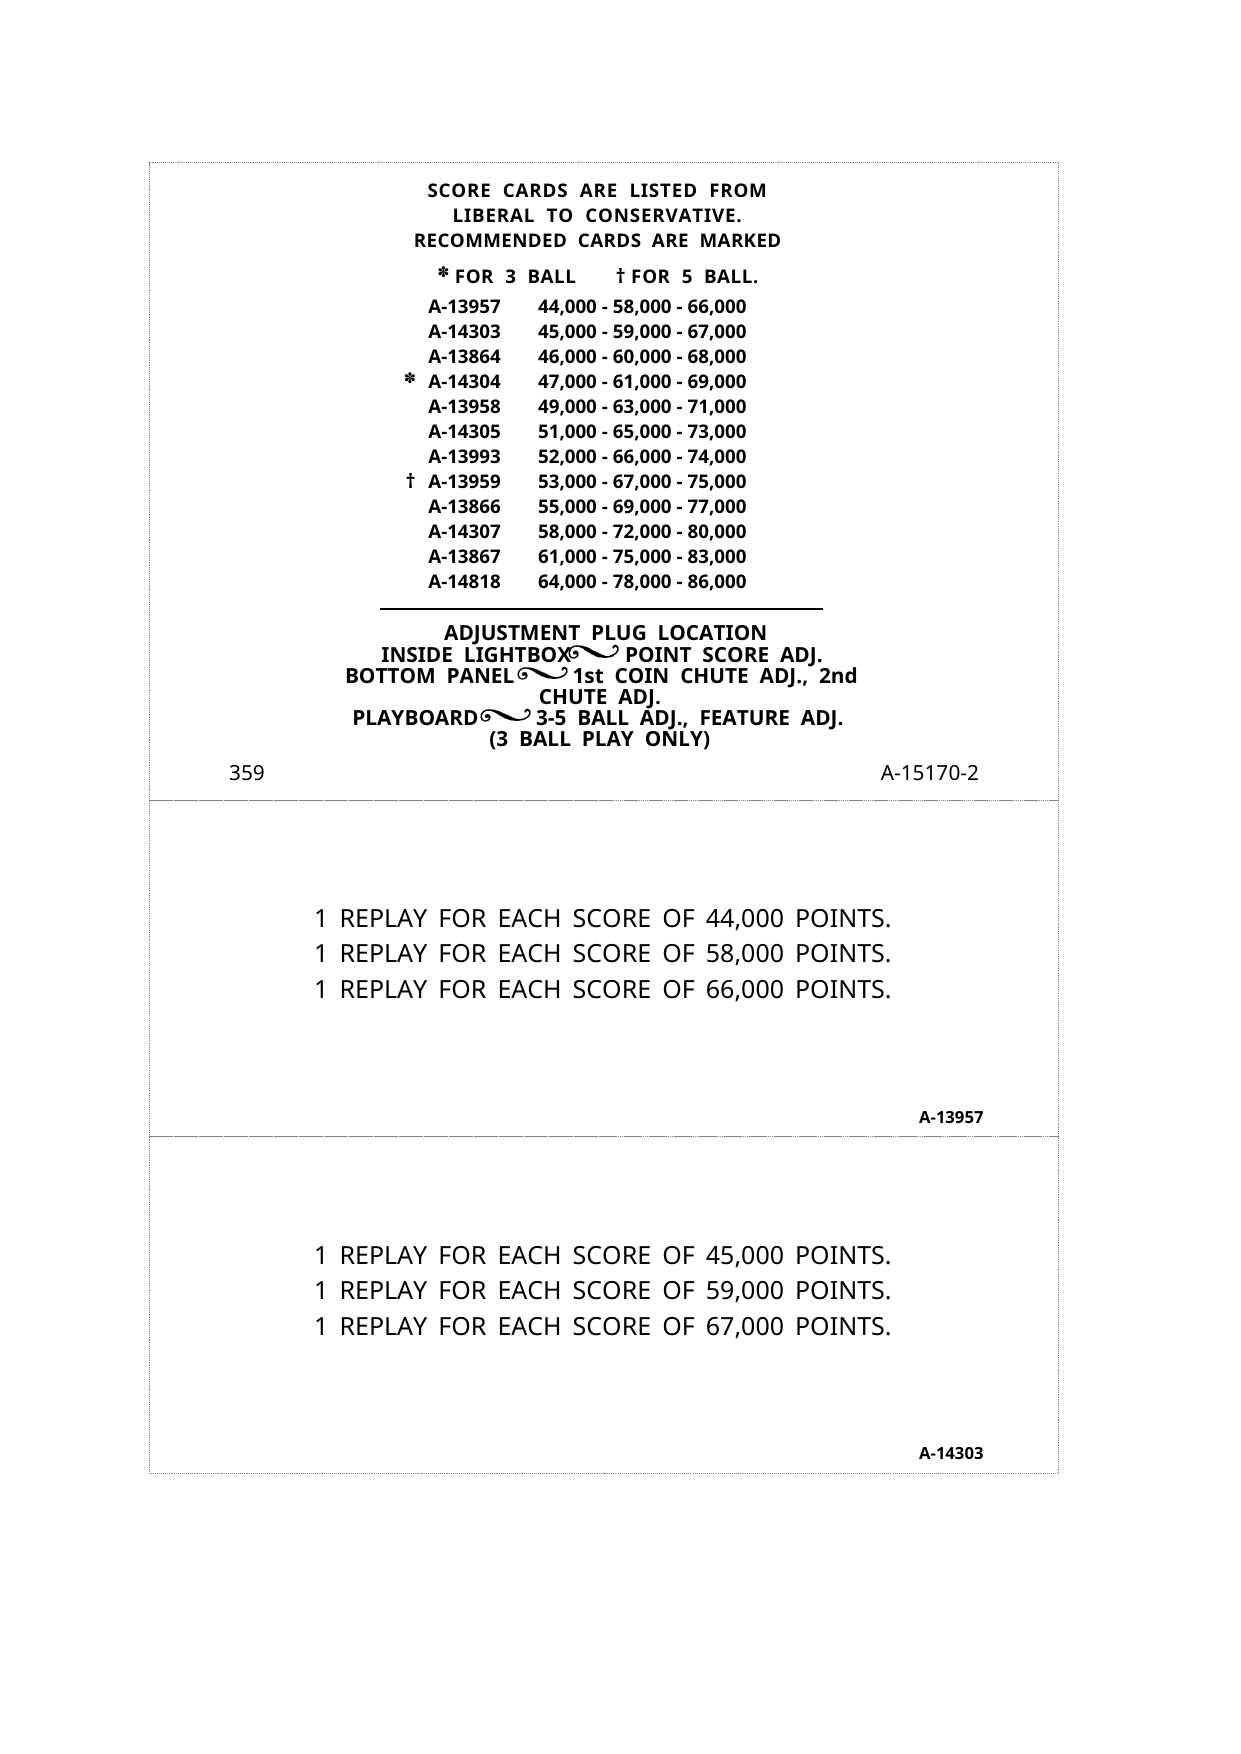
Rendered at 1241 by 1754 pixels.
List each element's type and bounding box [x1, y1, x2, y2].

picture [479, 707, 531, 725]
picture [516, 665, 568, 683]
picture [567, 643, 619, 662]
